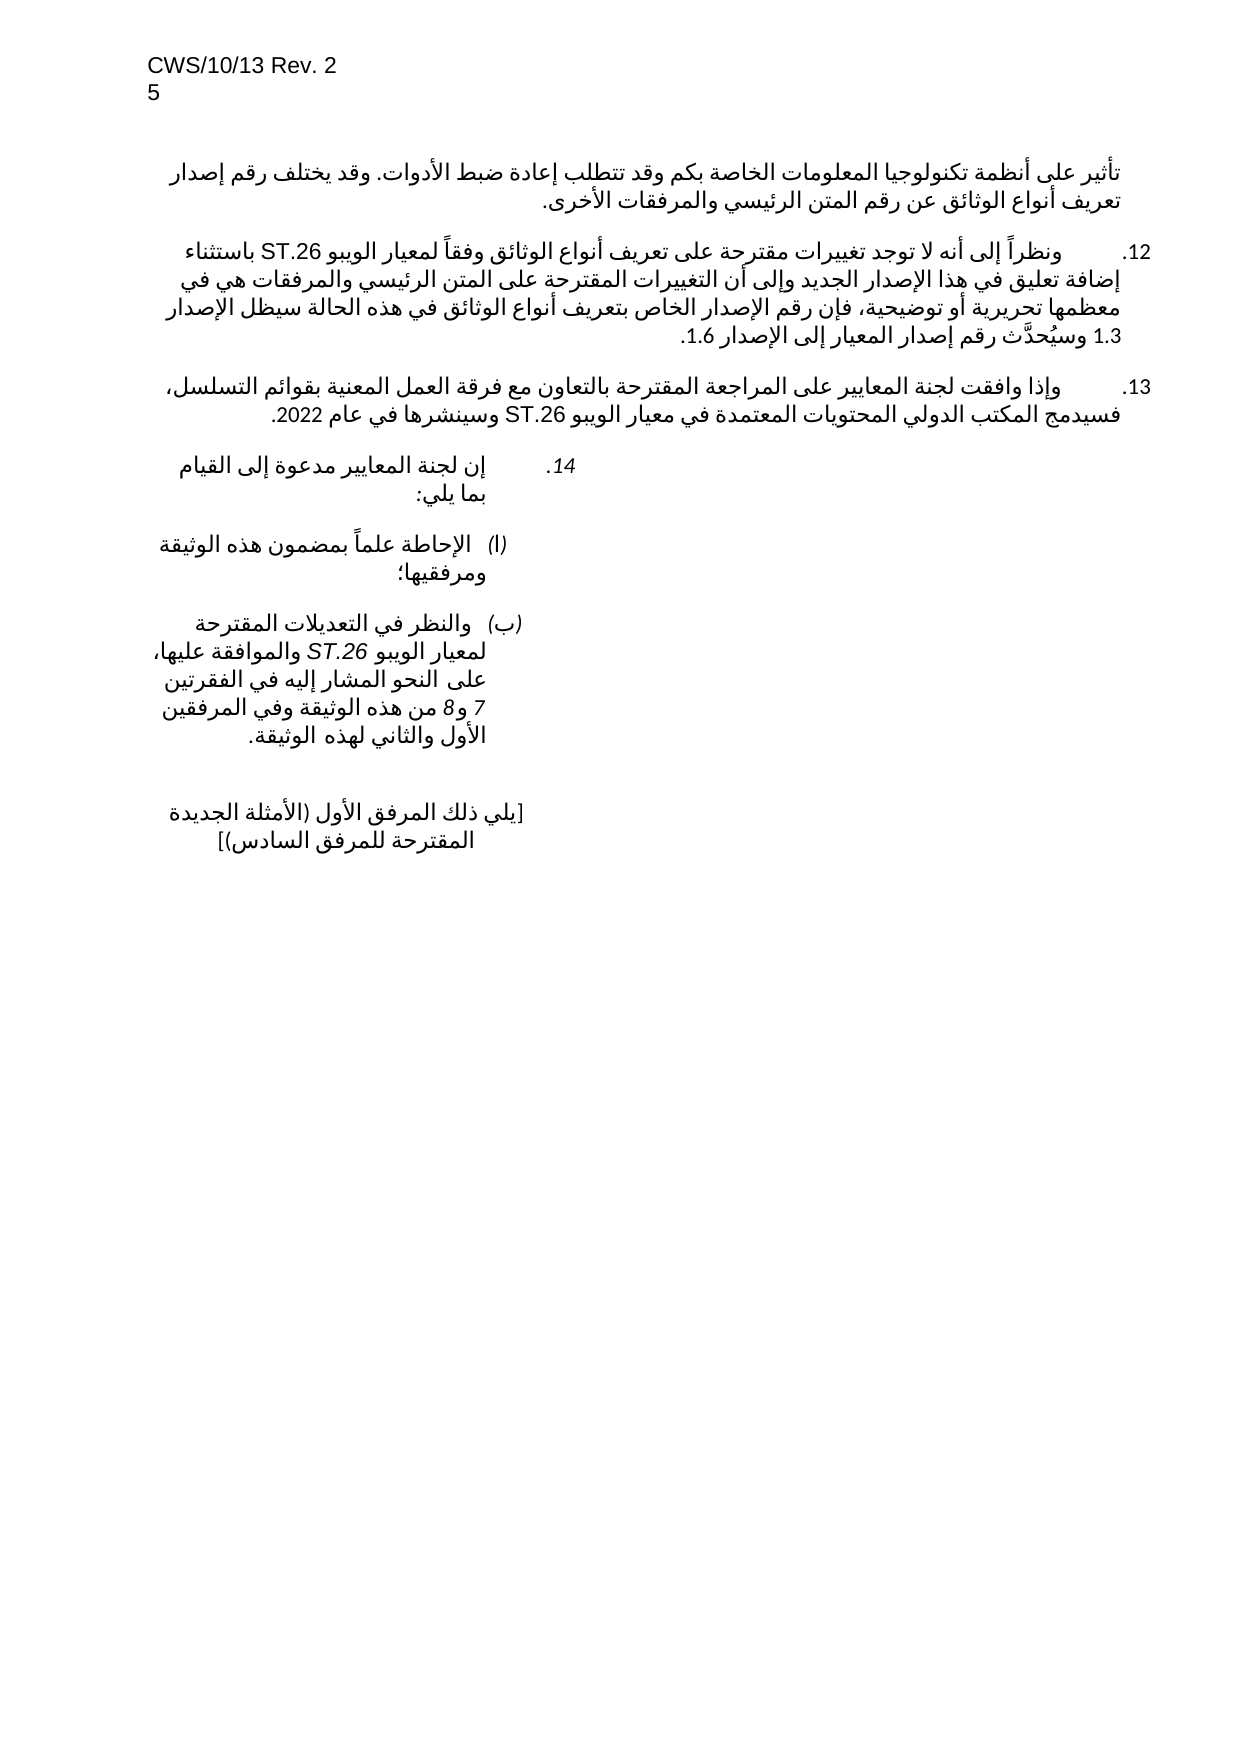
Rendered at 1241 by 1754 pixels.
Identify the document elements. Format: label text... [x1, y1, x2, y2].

list والنظر في التعديلات المقترحة لمعيار الويبو ST.26 والموافقة عليها، على النحو المشار إليه في الفقرتين 7 و8 من هذه الوثيقة وفي المرفقين الأول والثاني لهذه الوثيقة. [147, 609, 487, 749]
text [147, 158, 1122, 214]
text وإذا وافقت لجنة المعايير على المراجعة المقترحة بالتعاون مع فرقة العمل المعنية بقوائم التسلسل، فسيدمج المكتب الدولي المحتويات المعتمدة في معيار الويبو ST.26 وسينشرها في عام 2022. [147, 372, 1122, 428]
list الإحاطة علماً بمضمون هذه الوثيقة ومرفقيها؛ [147, 530, 487, 586]
text ونظراً إلى أنه لا توجد تغييرات مقترحة على تعريف أنواع الوثائق وفقاً لمعيار الويبو ST.26 باستثناء إضافة تعليق في هذا الإصدار الجديد وإلى أن التغييرات المقترحة على المتن الرئيسي والمرفقات هي في معظمها تحريرية أو توضيحية، فإن رقم الإصدار الخاص بتعريف أنواع الوثائق في هذه الحالة سيظل الإصدار 1.3 وسيُحدَّث رقم إصدار المعيار إلى الإصدار 1.6. [147, 237, 1122, 349]
text إن لجنة المعايير مدعوة إلى القيام بما يلي: [147, 451, 546, 507]
list [يلي ذلك المرفق الأول (الأمثلة الجديدة المقترحة للمرفق السادس)] [147, 798, 546, 854]
